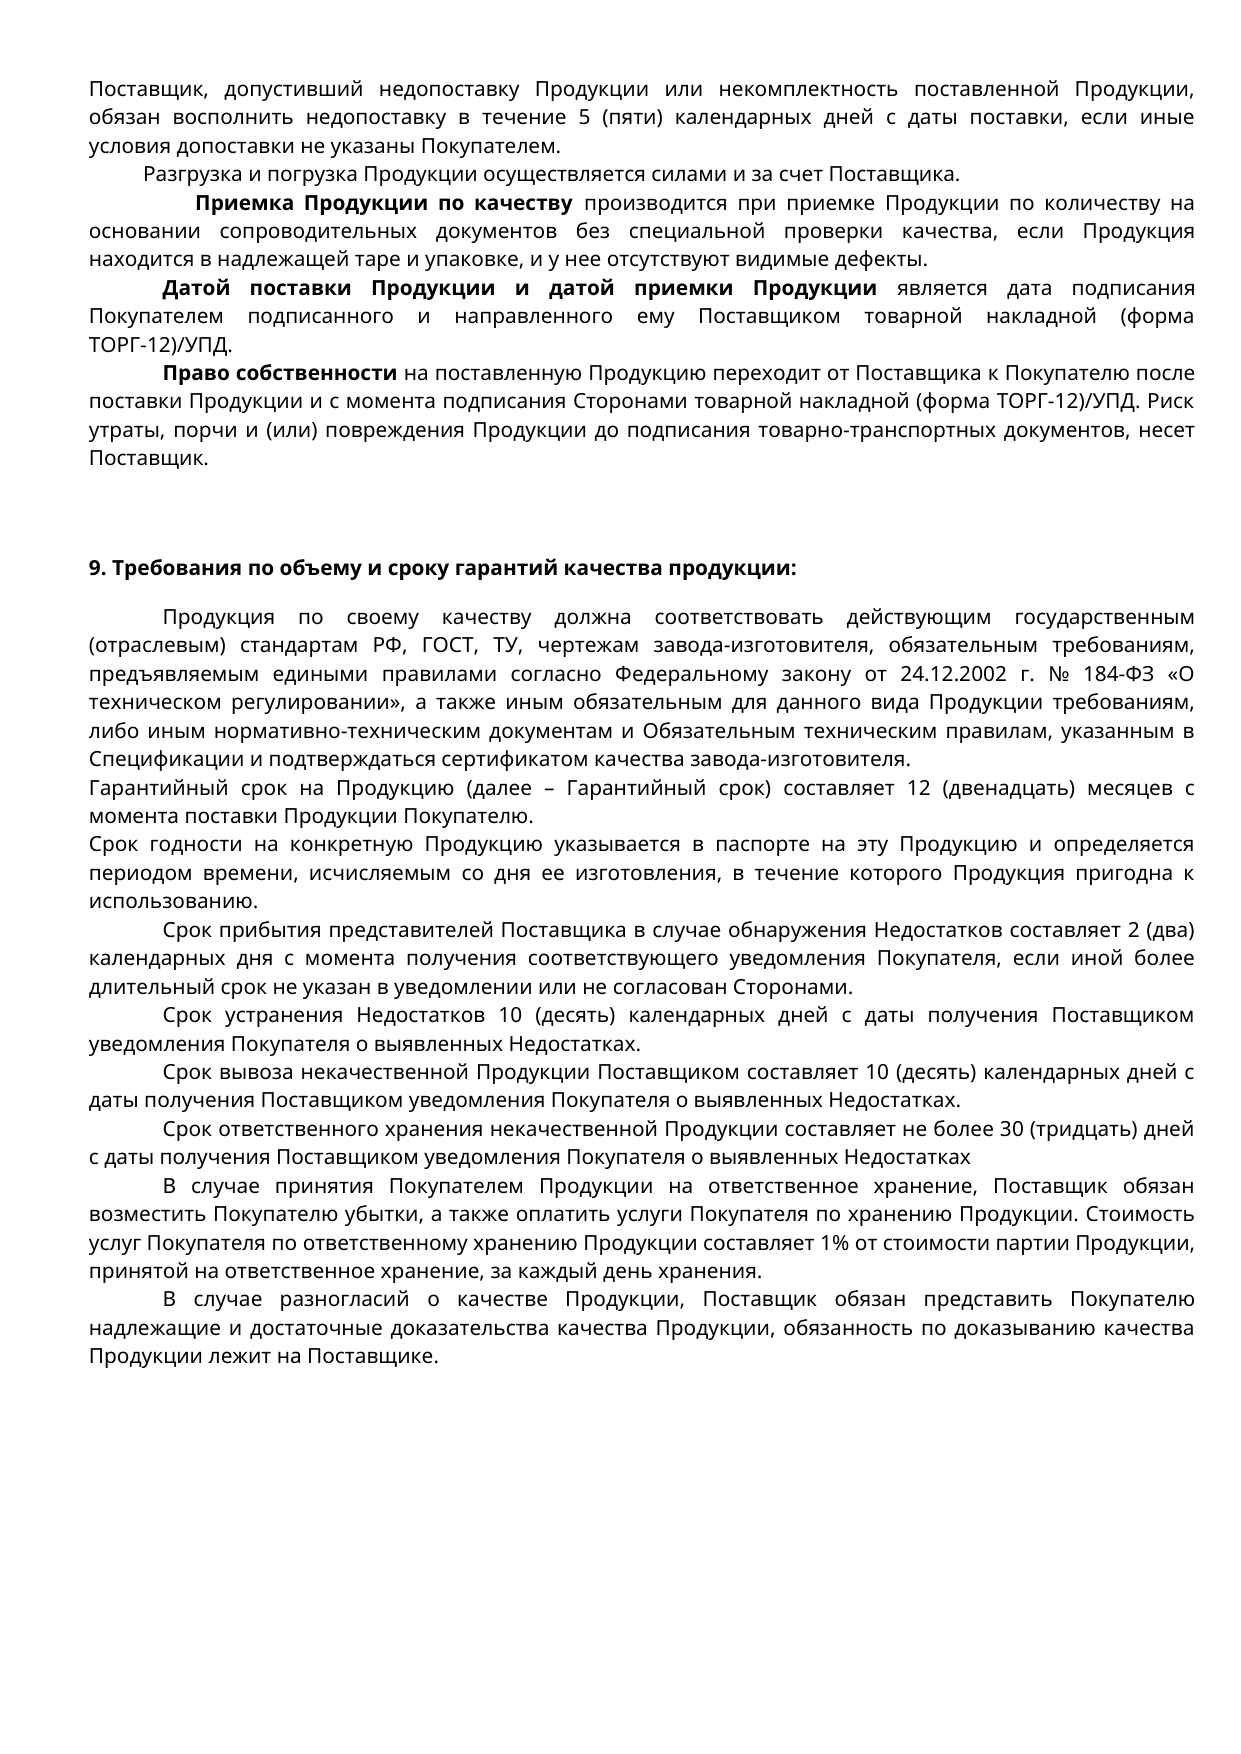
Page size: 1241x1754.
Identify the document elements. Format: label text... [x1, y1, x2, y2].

text Срок устранения Недостатков 10 (десять) календарных дней с даты получения Поставщиком уведомления Покупателя о выявленных Недостатках. [89, 1000, 1196, 1057]
text Датой поставки Продукции и датой приемки Продукции является дата подписания Покупателем подписанного и направленного ему Поставщиком товарной накладной (форма ТОРГ-12)/УПД. [89, 273, 1196, 358]
text Продукция по своему качеству должна соответствовать действующим государственным (отраслевым) стандартам РФ, ГОСТ, ТУ, чертежам завода-изготовителя, обязательным требованиям, предъявляемым едиными правилами согласно Федеральному закону от 24.12.2002 г. № 184-ФЗ «О техническом регулировании», а также иным обязательным для данного вида Продукции требованиям, либо иным нормативно-техническим документам и Обязательным техническим правилам, указанным в Спецификации и подтверждаться сертификатом качества завода-изготовителя. [89, 602, 1196, 773]
text Приемка Продукции по качеству производится при приемке Продукции по количеству на основании сопроводительных документов без специальной проверки качества, если Продукция находится в надлежащей таре и упаковке, и у нее отсутствуют видимые дефекты. [89, 188, 1196, 273]
text Разгрузка и погрузка Продукции осуществляется силами и за счет Поставщика. [89, 159, 1196, 188]
text Срок годности на конкретную Продукцию указывается в паспорте на эту Продукцию и определяется периодом времени, исчисляемым со дня ее изготовления, в течение которого Продукция пригодна к использованию. [89, 829, 1196, 915]
text Поставщик, допустивший недопоставку Продукции или некомплектность поставленной Продукции, обязан восполнить недопоставку в течение 5 (пяти) календарных дней с даты поставки, если иные условия допоставки не указаны Покупателем. [89, 74, 1196, 159]
text Гарантийный срок на Продукцию (далее – Гарантийный срок) составляет 12 (двенадцать) месяцев с момента поставки Продукции Покупателю. [89, 773, 1196, 829]
text 9. Требования по объему и сроку гарантий качества продукции: [89, 553, 1196, 581]
text Срок вывоза некачественной Продукции Поставщиком составляет 10 (десять) календарных дней с даты получения Поставщиком уведомления Покупателя о выявленных Недостатках. [89, 1057, 1196, 1114]
text В случае разногласий о качестве Продукции, Поставщик обязан представить Покупателю надлежащие и достаточные доказательства качества Продукции, обязанность по доказыванию качества Продукции лежит на Поставщике. [89, 1284, 1196, 1370]
text Срок прибытия представителей Поставщика в случае обнаружения Недостатков составляет 2 (два) календарных дня с момента получения соответствующего уведомления Покупателя, если иной более длительный срок не указан в уведомлении или не согласован Сторонами. [89, 915, 1196, 1000]
text В случае принятия Покупателем Продукции на ответственное хранение, Поставщик обязан возместить Покупателю убытки, а также оплатить услуги Покупателя по хранению Продукции. Стоимость услуг Покупателя по ответственному хранению Продукции составляет 1% от стоимости партии Продукции, принятой на ответственное хранение, за каждый день хранения. [89, 1171, 1196, 1284]
text Право собственности на поставленную Продукцию переходит от Поставщика к Покупателю после поставки Продукции и с момента подписания Сторонами товарной накладной (форма ТОРГ-12)/УПД. Риск утраты, порчи и (или) повреждения Продукции до подписания товарно-транспортных документов, несет Поставщик. [89, 358, 1196, 472]
text Срок ответственного хранения некачественной Продукции составляет не более 30 (тридцать) дней с даты получения Поставщиком уведомления Покупателя о выявленных Недостатках [89, 1114, 1196, 1171]
